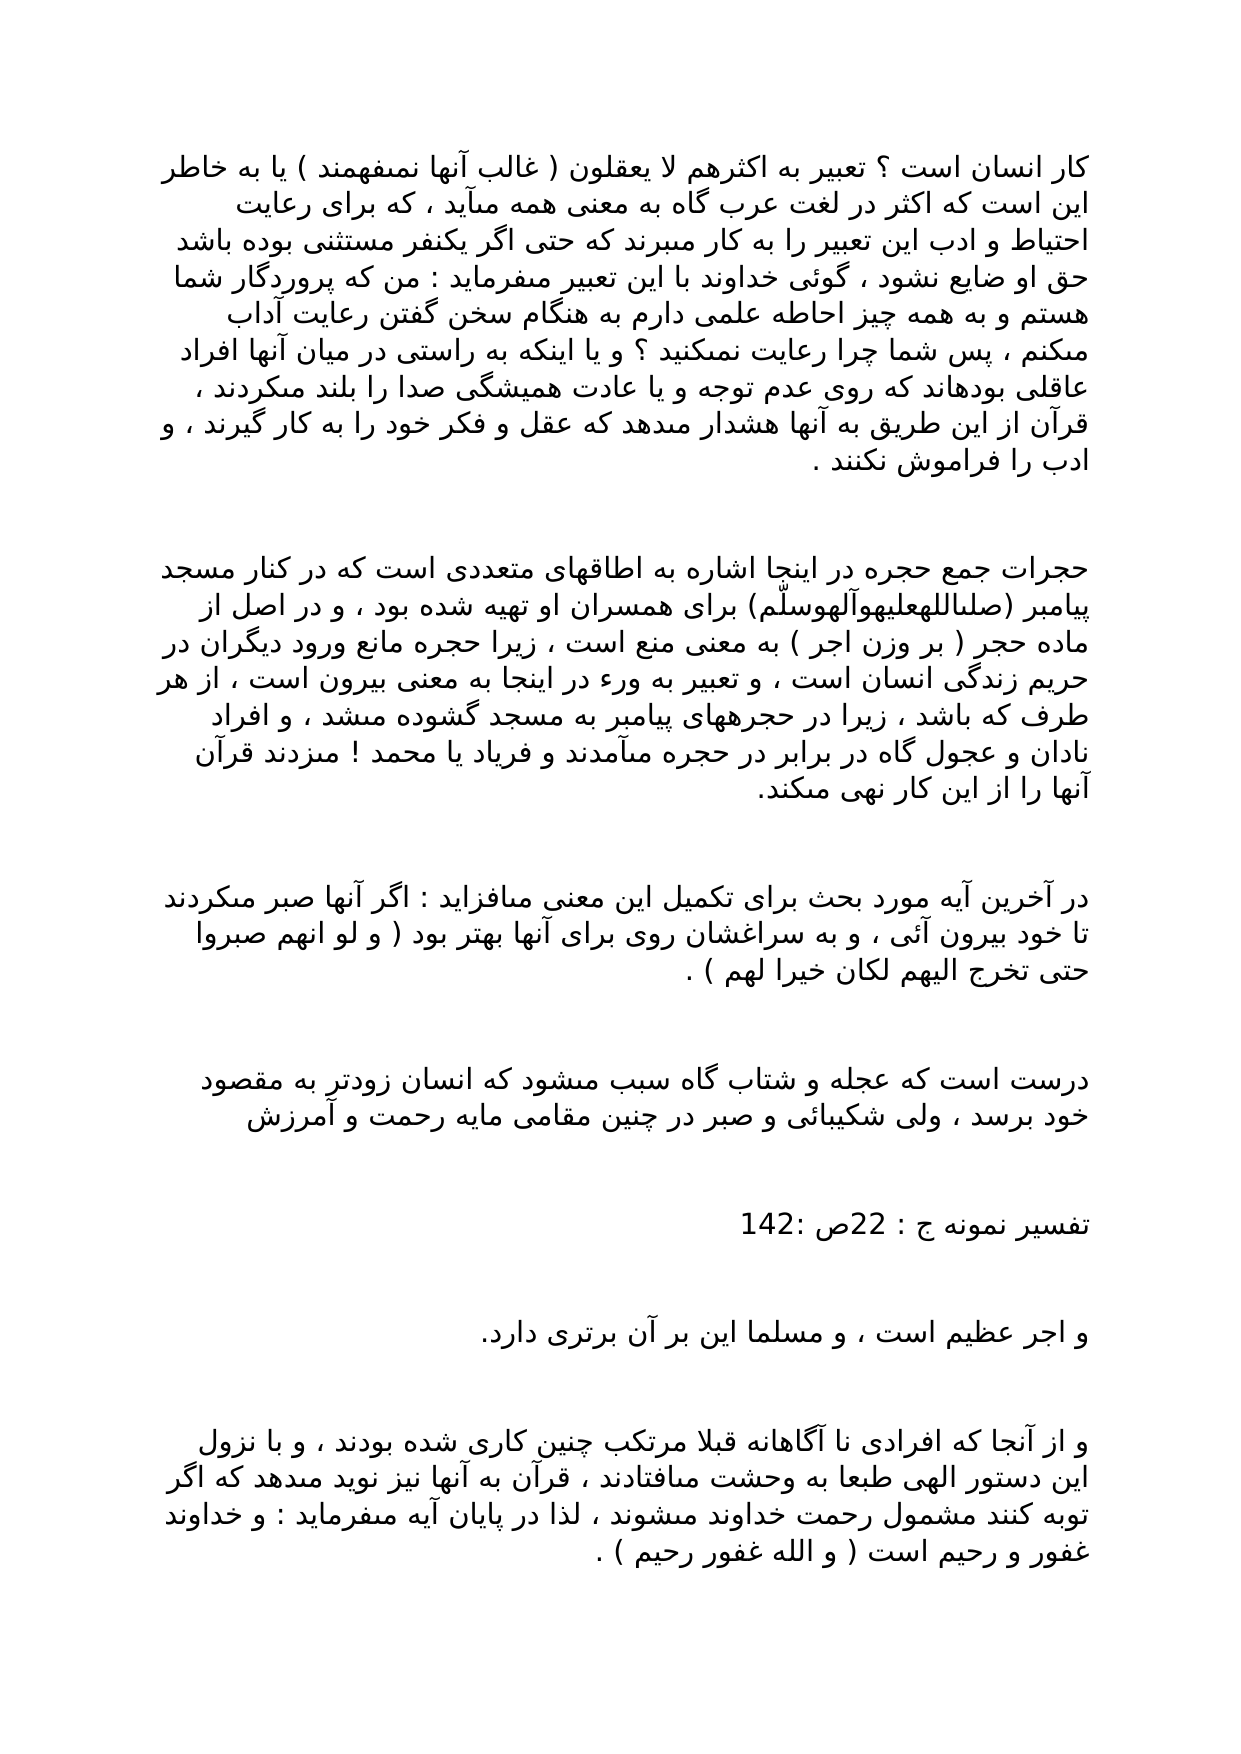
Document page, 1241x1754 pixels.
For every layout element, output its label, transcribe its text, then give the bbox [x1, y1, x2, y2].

text تفسير نمونه ج : 22ص :142 [150, 1207, 1090, 1241]
text و اجر عظيم است ، و مسلما اين بر آن برترى دارد. [150, 1316, 1090, 1349]
text در آخرين آيه مورد بحث براى تكميل اين معنى مى‏افزايد : اگر آنها صبر مى‏كردند تا خود بيرون آئى ، و به سراغشان روى براى آنها بهتر بود ( و لو انهم صبروا حتى تخرج اليهم لكان خيرا لهم ) . [150, 880, 1090, 987]
text و از آنجا كه افرادى نا آگاهانه قبلا مرتكب چنين كارى شده بودند ، و با نزول اين دستور الهى طبعا به وحشت مى‏افتادند ، قرآن به آنها نيز نويد مى‏دهد كه اگر توبه كنند مشمول رحمت خداوند مى‏شوند ، لذا در پايان آيه مى‏فرمايد : و خداوند غفور و رحيم است ( و الله غفور رحيم ) . [150, 1424, 1090, 1568]
text درست است كه عجله و شتاب گاه سبب مى‏شود كه انسان زودتر به مقصود خود برسد ، ولى شكيبائى و صبر در چنين مقامى مايه رحمت و آمرزش [150, 1062, 1090, 1133]
text كار انسان است ؟ تعبير به اكثرهم لا يعقلون ( غالب آنها نمى‏فهمند ) يا به خاطر اين است كه اكثر در لغت عرب گاه به معنى همه مى‏آيد ، كه براى رعايت احتياط و ادب اين تعبير را به كار مى‏برند كه حتى اگر يكنفر مستثنى بوده باشد حق او ضايع نشود ، گوئى خداوند با اين تعبير مى‏فرمايد : من كه پروردگار شما هستم و به همه چيز احاطه علمى دارم به هنگام سخن گفتن رعايت آداب مى‏كنم ، پس شما چرا رعايت نمى‏كنيد ؟ و يا اينكه به راستى در ميان آنها افراد عاقلى بوده‏اند كه روى عدم توجه و يا عادت هميشگى صدا را بلند مى‏كردند ، قرآن از اين طريق به آنها هشدار مى‏دهد كه عقل و فكر خود را به كار گيرند ، و ادب را فراموش نكنند . [150, 150, 1090, 477]
text حجرات جمع حجره در اينجا اشاره به اطاقهاى متعددى است كه در كنار مسجد پيامبر (صلى‏الله‏عليه‏وآله‏وسلّم‏) براى همسران او تهيه شده بود ، و در اصل از ماده حجر ( بر وزن اجر ) به معنى منع است ، زيرا حجره مانع ورود ديگران در حريم زندگى انسان است ، و تعبير به ورء در اينجا به معنى بيرون است ، از هر طرف كه باشد ، زيرا در حجره‏هاى پيامبر به مسجد گشوده مى‏شد ، و افراد نادان و عجول گاه در برابر در حجره مى‏آمدند و فرياد يا محمد ! مى‏زدند قرآن آنها را از اين كار نهى مى‏كند. [150, 552, 1090, 806]
